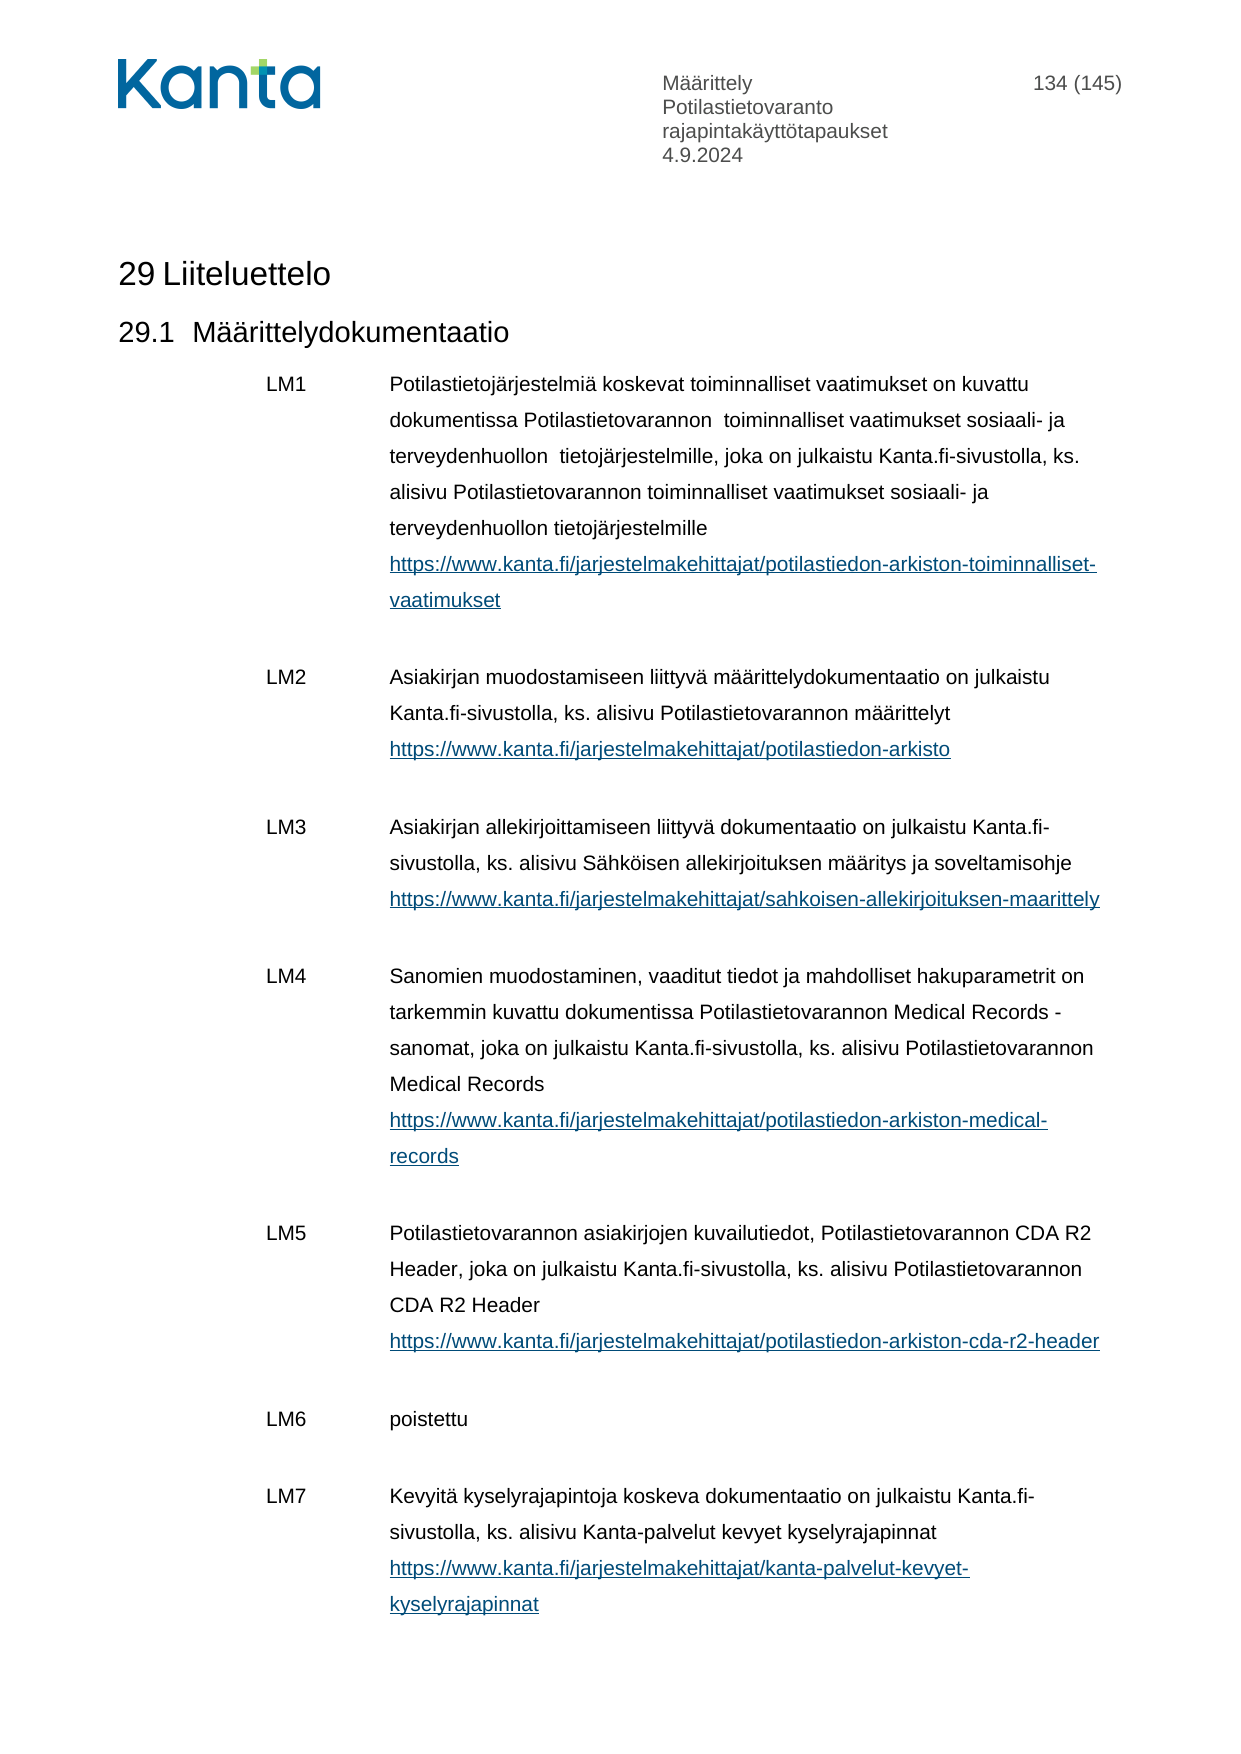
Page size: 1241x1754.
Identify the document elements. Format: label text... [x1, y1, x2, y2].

text LM7 Kevyitä kyselyrajapintoja koskeva dokumentaatio on julkaistu Kanta.fi-sivustolla, ks. alisivu Kanta-palvelut kevyet kyselyrajapinnat https://www.kanta.fi/jarjestelmakehittajat/kanta-palvelut-kevyet-kyselyrajapinnat [266, 1484, 1107, 1616]
text LM5 Potilastietovarannon asiakirjojen kuvailutiedot, Potilastietovarannon CDA R2 Header, joka on julkaistu Kanta.fi-sivustolla, ks. alisivu Potilastietovarannon CDA R2 Header https://www.kanta.fi/jarjestelmakehittajat/potilastiedon-arkiston-cda-r2-header [266, 1221, 1107, 1353]
subtitle Määrittelydokumentaatio [118, 315, 1107, 349]
picture [118, 59, 321, 109]
text LM2 Asiakirjan muodostamiseen liittyvä määrittelydokumentaatio on julkaistu Kanta.fi-sivustolla, ks. alisivu Potilastietovarannon määrittelyt https://www.kanta.fi/jarjestelmakehittajat/potilastiedon-arkisto [266, 665, 1107, 761]
text LM1 Potilastietojärjestelmiä koskevat toiminnalliset vaatimukset on kuvattu dokumentissa Potilastietovarannon toiminnalliset vaatimukset sosiaali- ja terveydenhuollon tietojärjestelmille, joka on julkaistu Kanta.fi-sivustolla, ks. alisivu Potilastietovarannon toiminnalliset vaatimukset sosiaali- ja terveydenhuollon tietojärjestelmille https://www.kanta.fi/jarjestelmakehittajat/potilastiedon-arkiston-toiminnalliset-vaatimukset [266, 372, 1107, 611]
text LM3 Asiakirjan allekirjoittamiseen liittyvä dokumentaatio on julkaistu Kanta.fi-sivustolla, ks. alisivu Sähköisen allekirjoituksen määritys ja soveltamisohje https://www.kanta.fi/jarjestelmakehittajat/sahkoisen-allekirjoituksen-maarittely [266, 814, 1107, 910]
text LM4 Sanomien muodostaminen, vaaditut tiedot ja mahdolliset hakuparametrit on tarkemmin kuvattu dokumentissa Potilastietovarannon Medical Records -sanomat, joka on julkaistu Kanta.fi-sivustolla, ks. alisivu Potilastietovarannon Medical Records https://www.kanta.fi/jarjestelmakehittajat/potilastiedon-arkiston-medical-records [266, 964, 1107, 1168]
text LM6 poistettu [266, 1407, 1107, 1431]
subtitle Liiteluettelo [118, 254, 1107, 292]
